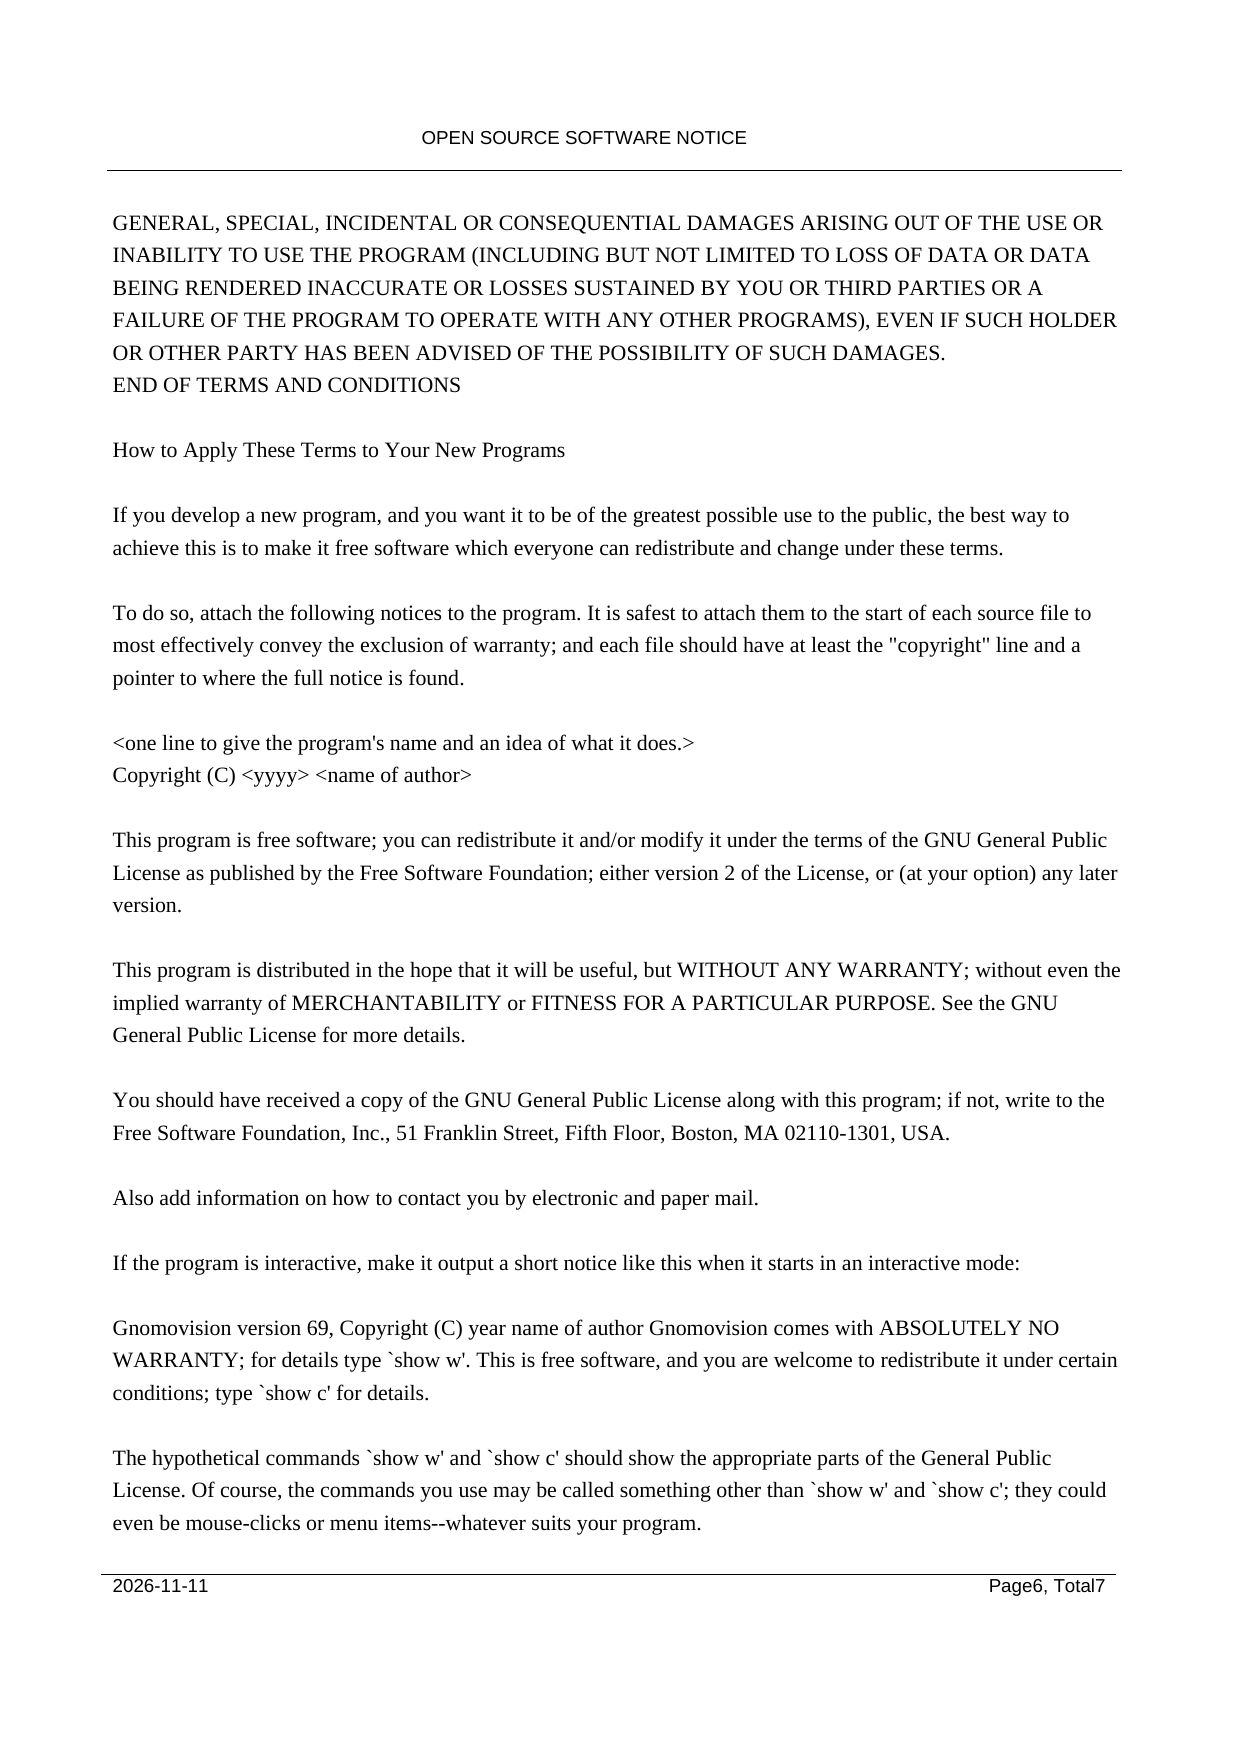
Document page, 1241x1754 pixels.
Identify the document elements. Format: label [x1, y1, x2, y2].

text [112, 206, 1128, 1539]
